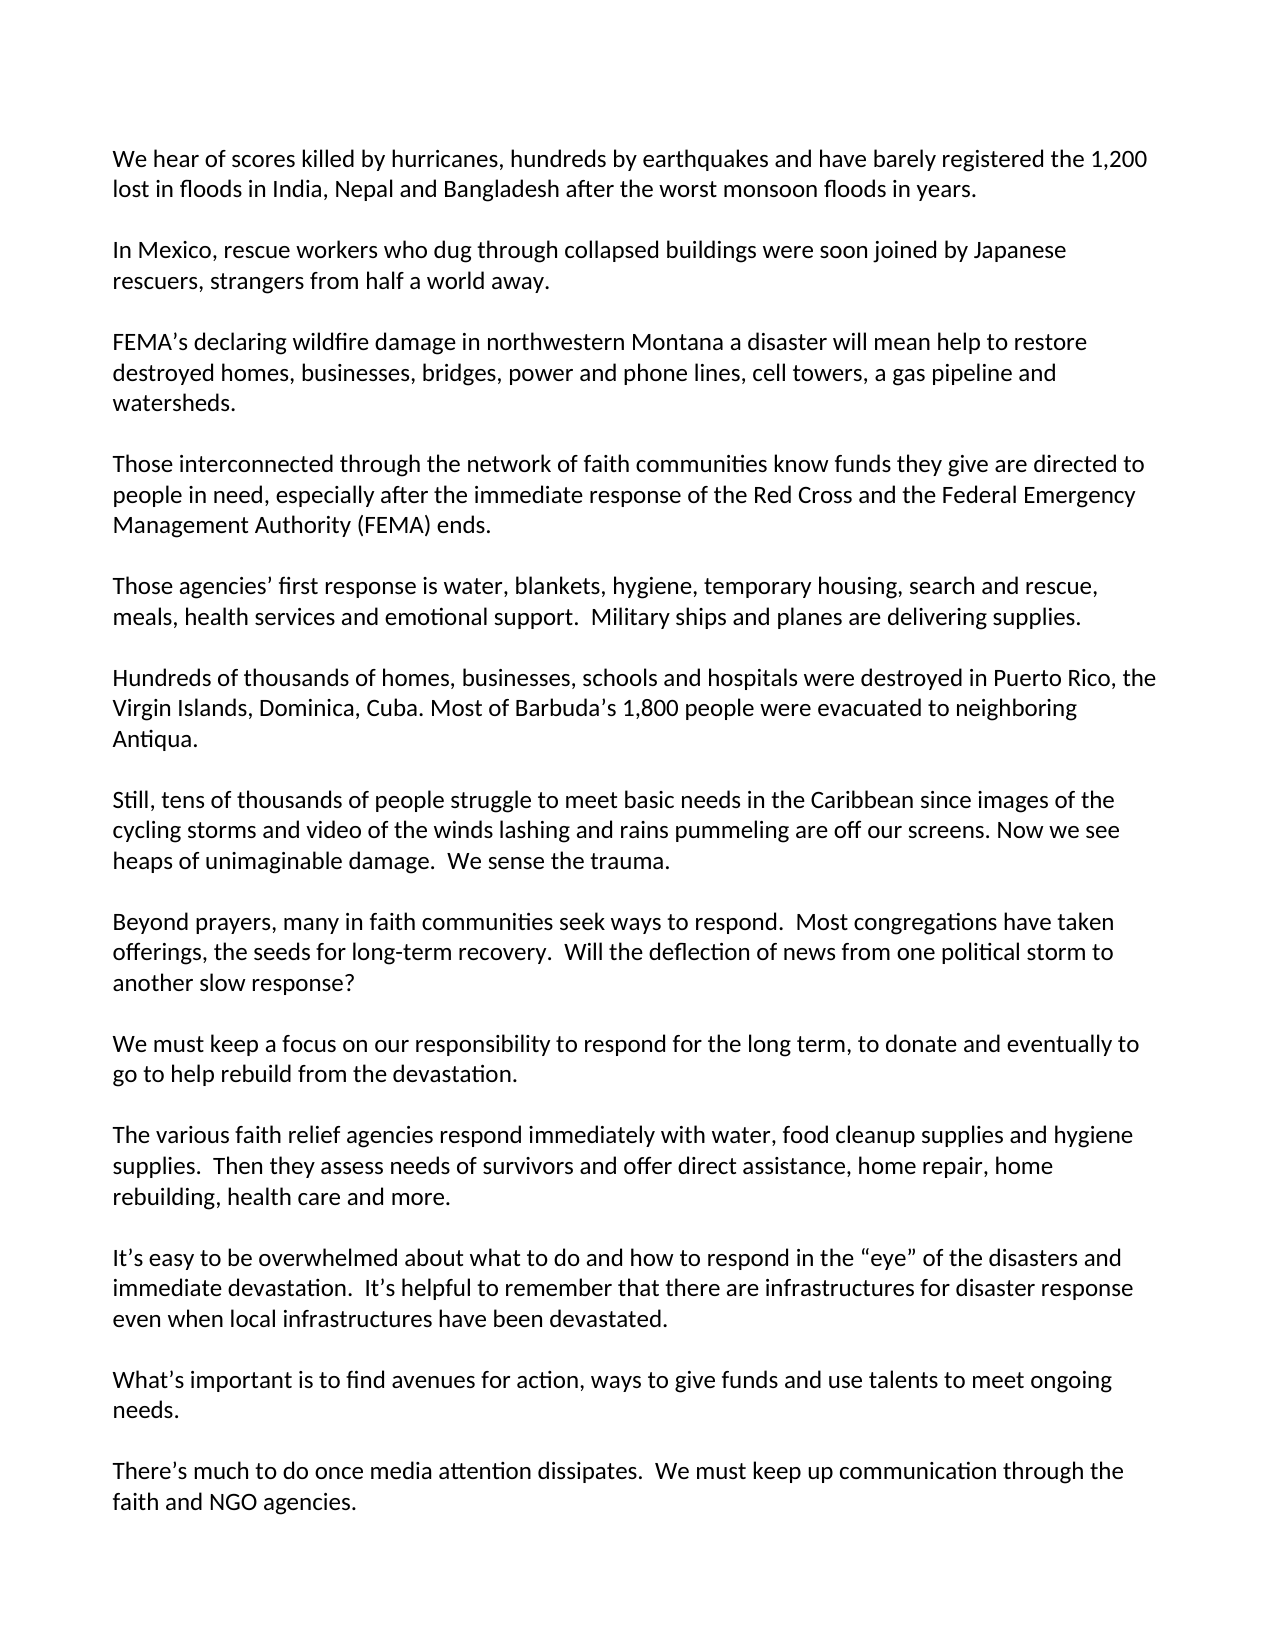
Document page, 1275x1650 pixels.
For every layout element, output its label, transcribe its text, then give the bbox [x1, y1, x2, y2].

text Those interconnected through the network of faith communities know funds they give are directed to people in need, especially after the immediate response of the Red Cross and the Federal Emergency Management Authority (FEMA) ends. [112, 448, 1162, 540]
text Those agencies’ first response is water, blankets, hygiene, temporary housing, search and rescue, meals, health services and emotional support. Military ships and planes are delivering supplies. [112, 570, 1162, 631]
text Beyond prayers, many in faith communities seek ways to respond. Most congregations have taken offerings, the seeds for long-term recovery. Will the deflection of news from one political storm to another slow response? [112, 906, 1162, 998]
text In Mexico, rescue workers who dug through collapsed buildings were soon joined by Japanese rescuers, strangers from half a world away. [112, 234, 1162, 296]
text Hundreds of thousands of homes, businesses, schools and hospitals were destroyed in Puerto Rico, the Virgin Islands, Dominica, Cuba. Most of Barbuda’s 1,800 people were evacuated to neighboring Antiqua. [112, 662, 1162, 753]
text We hear of scores killed by hurricanes, hundreds by earthquakes and have barely registered the 1,200 lost in floods in India, Nepal and Bangladesh after the worst monsoon floods in years. [112, 143, 1162, 204]
text Still, tens of thousands of people struggle to meet basic needs in the Caribbean since images of the cycling storms and video of the winds lashing and rains pummeling are off our screens. Now we see heaps of unimaginable damage. We sense the trauma. [112, 784, 1162, 876]
text What’s important is to find avenues for action, ways to give funds and use talents to meet ongoing needs. [112, 1364, 1162, 1425]
text FEMA’s declaring wildfire damage in northwestern Montana a disaster will mean help to restore destroyed homes, businesses, bridges, power and phone lines, cell towers, a gas pipeline and watersheds. [112, 326, 1162, 418]
text It’s easy to be overwhelmed about what to do and how to respond in the “eye” of the disasters and immediate devastation. It’s helpful to remember that there are infrastructures for disaster response even when local infrastructures have been devastated. [112, 1242, 1162, 1333]
text We must keep a focus on our responsibility to respond for the long term, to donate and eventually to go to help rebuild from the devastation. [112, 1028, 1162, 1089]
text There’s much to do once media attention dissipates. We must keep up communication through the faith and NGO agencies. [112, 1455, 1162, 1516]
text The various faith relief agencies respond immediately with water, food cleanup supplies and hygiene supplies. Then they assess needs of survivors and offer direct assistance, home repair, home rebuilding, health care and more. [112, 1120, 1162, 1211]
